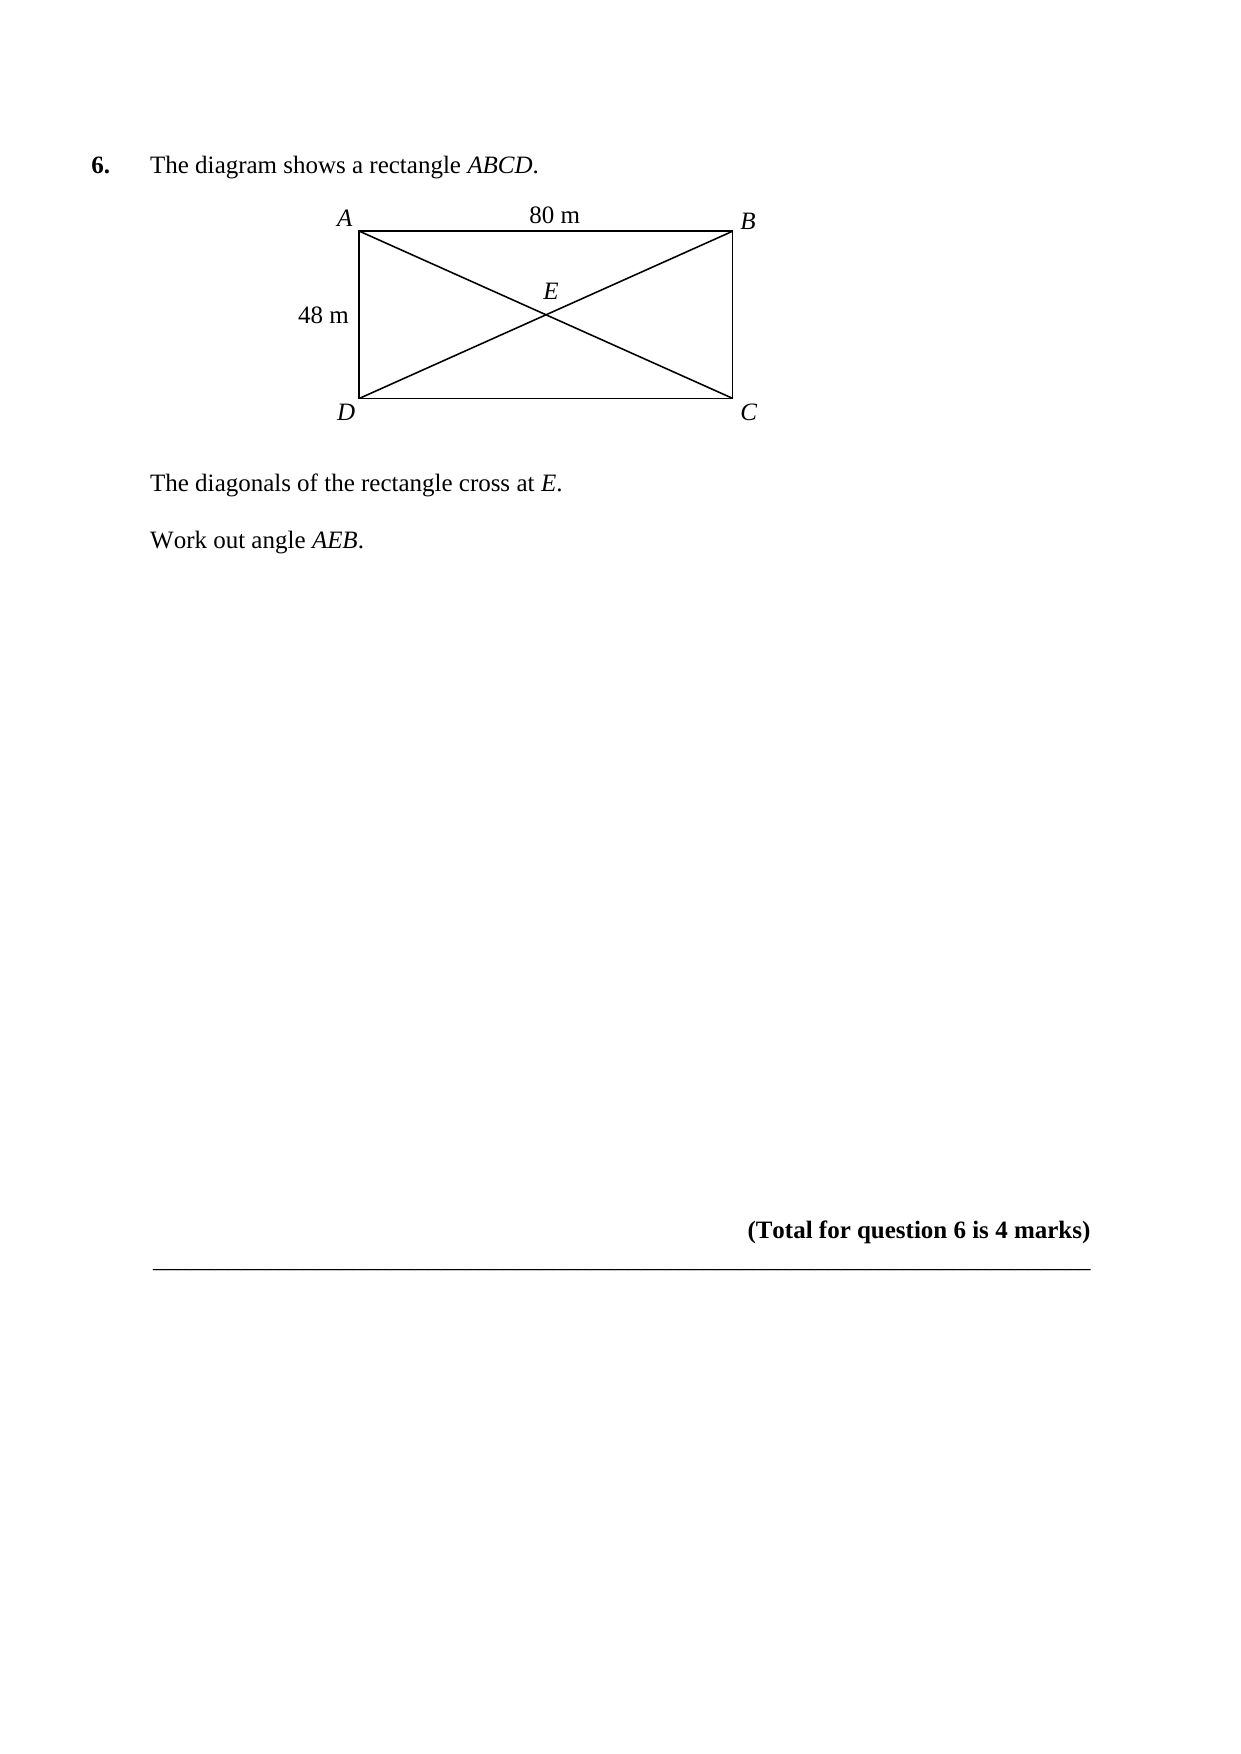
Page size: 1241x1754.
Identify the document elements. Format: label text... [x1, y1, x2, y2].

text The diagonals of the rectangle cross at E. [150, 468, 1090, 497]
text (Total for question 6 is 4 marks) [150, 1216, 1090, 1244]
text Work out angle AEB. [150, 526, 1090, 554]
text ___________________________________________________________________________ [150, 1244, 1090, 1273]
text 6. The diagram shows a rectangle ABCD. [91, 150, 1090, 179]
